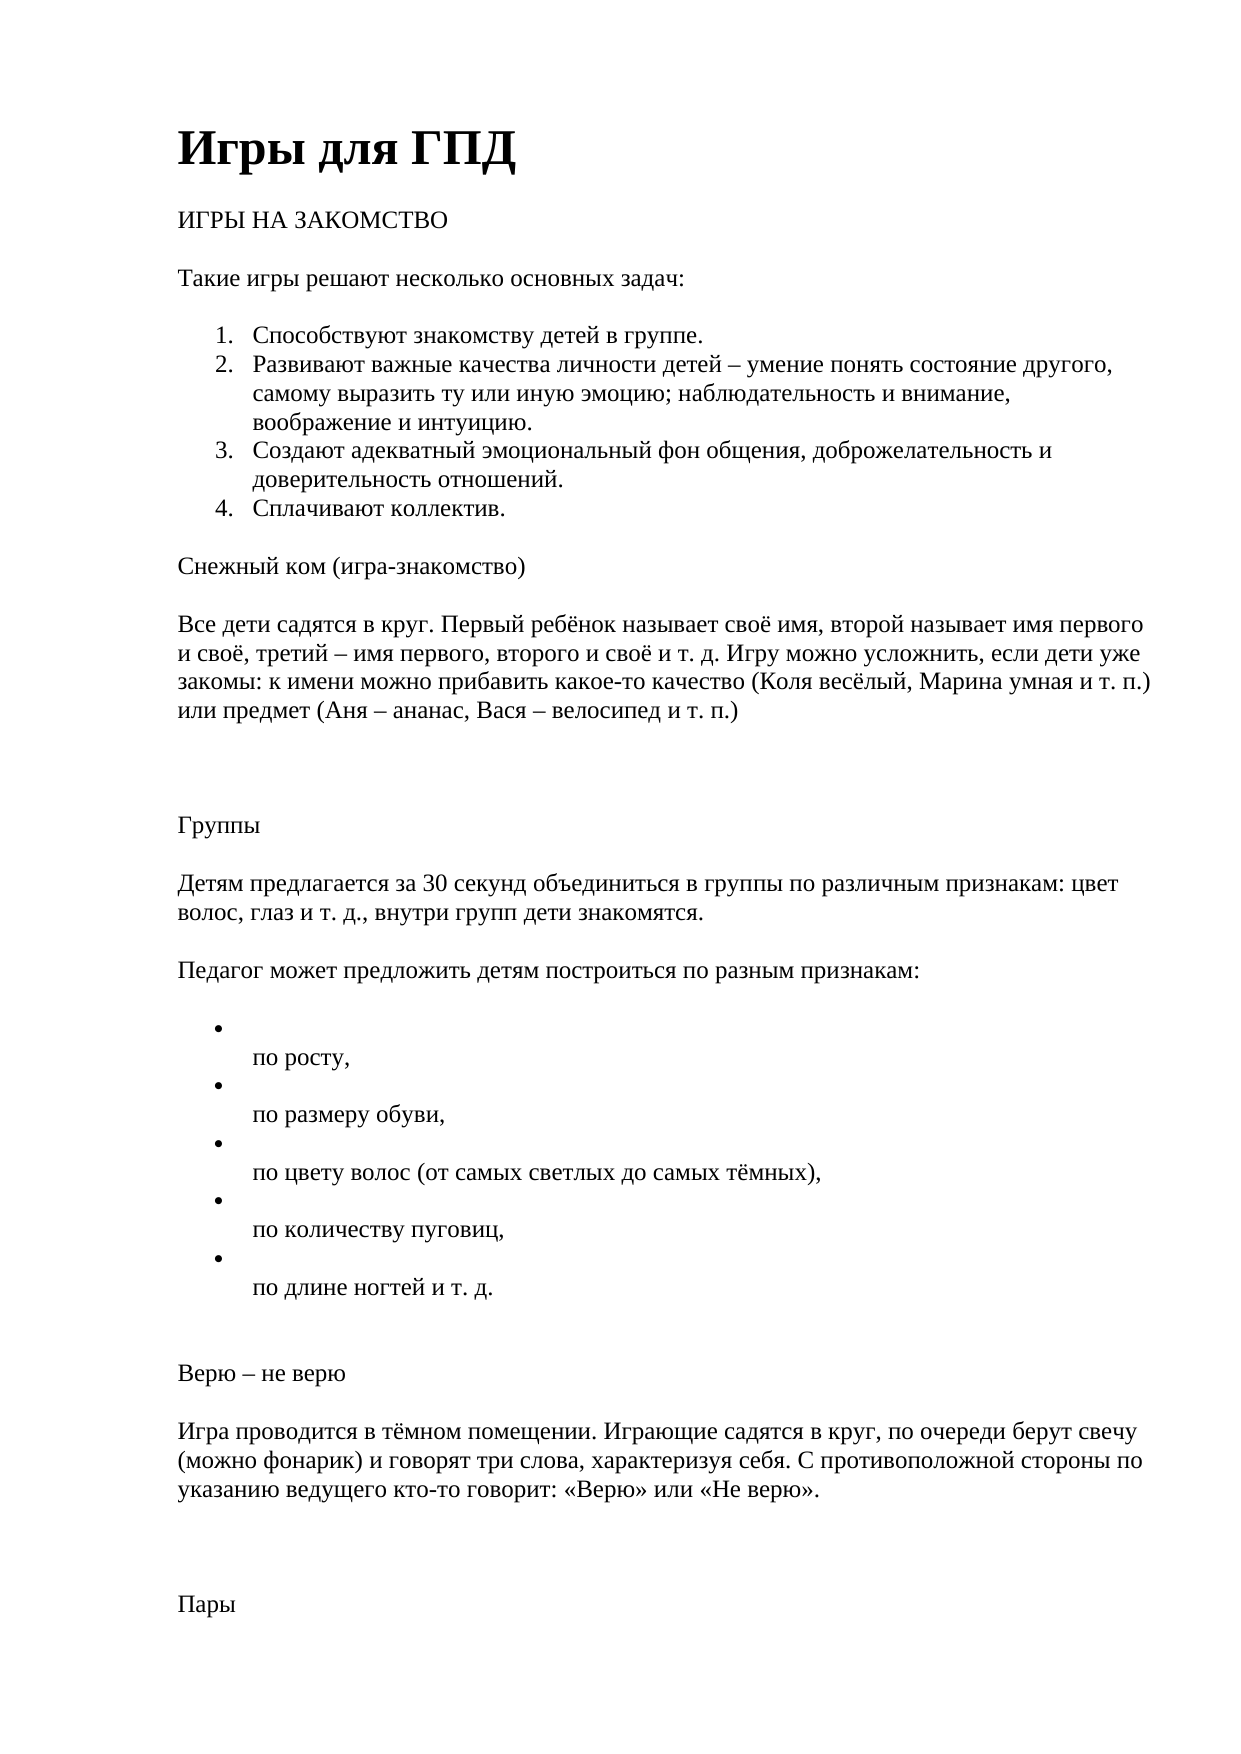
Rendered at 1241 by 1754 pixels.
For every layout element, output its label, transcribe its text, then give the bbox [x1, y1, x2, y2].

text Игры для ГПД [177, 118, 1152, 176]
text Педагог может предложить детям построиться по разным признакам: [177, 955, 1152, 984]
list по длине ногтей и т. д. [215, 1243, 1152, 1301]
list по росту, [215, 1013, 1152, 1071]
text Детям предлагается за 30 секунд объединиться в группы по различным признакам: цвет волос, глаз и т. д., внутри групп дети знакомятся. [177, 868, 1152, 926]
list Способствуют знакомству детей в группе. [215, 321, 1152, 349]
text Верю – не верю [177, 1330, 1152, 1387]
text Такие игры решают несколько основных задач: [177, 263, 1152, 291]
list по цвету волос (от самых светлых до самых тёмных), [215, 1128, 1152, 1186]
list по размеру обуви, [215, 1071, 1152, 1128]
text ИГРЫ НА ЗАКОМСТВО [177, 205, 1152, 233]
list Создают адекватный эмоциональный фон общения, доброжелательность и доверительность отношений. [215, 436, 1152, 493]
text Группы [177, 753, 1152, 839]
list Развивают важные качества личности детей – умение понять состояние другого, самому выразить ту или иную эмоцию; наблюдательность и внимание, воображение и интуицию. [215, 349, 1152, 436]
list Сплачивают коллектив. [215, 493, 1152, 522]
list по количеству пуговиц, [215, 1186, 1152, 1243]
text Пары [177, 1532, 1152, 1618]
text Все дети садятся в круг. Первый ребёнок называет своё имя, второй называет имя первого и своё, третий – имя первого, второго и своё и т. д. Игру можно усложнить, если дети уже закомы: к имени можно прибавить какое-то качество (Коля весёлый, Марина умная и т. п.) или предмет (Аня – ананас, Вася – велосипед и т. п.) [177, 609, 1152, 724]
text Игра проводится в тёмном помещении. Играющие садятся в круг, по очереди берут свечу (можно фонарик) и говорят три слова, характеризуя себя. С противоположной стороны по указанию ведущего кто-то говорит: «Верю» или «Не верю». [177, 1416, 1152, 1503]
text Снежный ком (игра-знакомство) [177, 551, 1152, 580]
